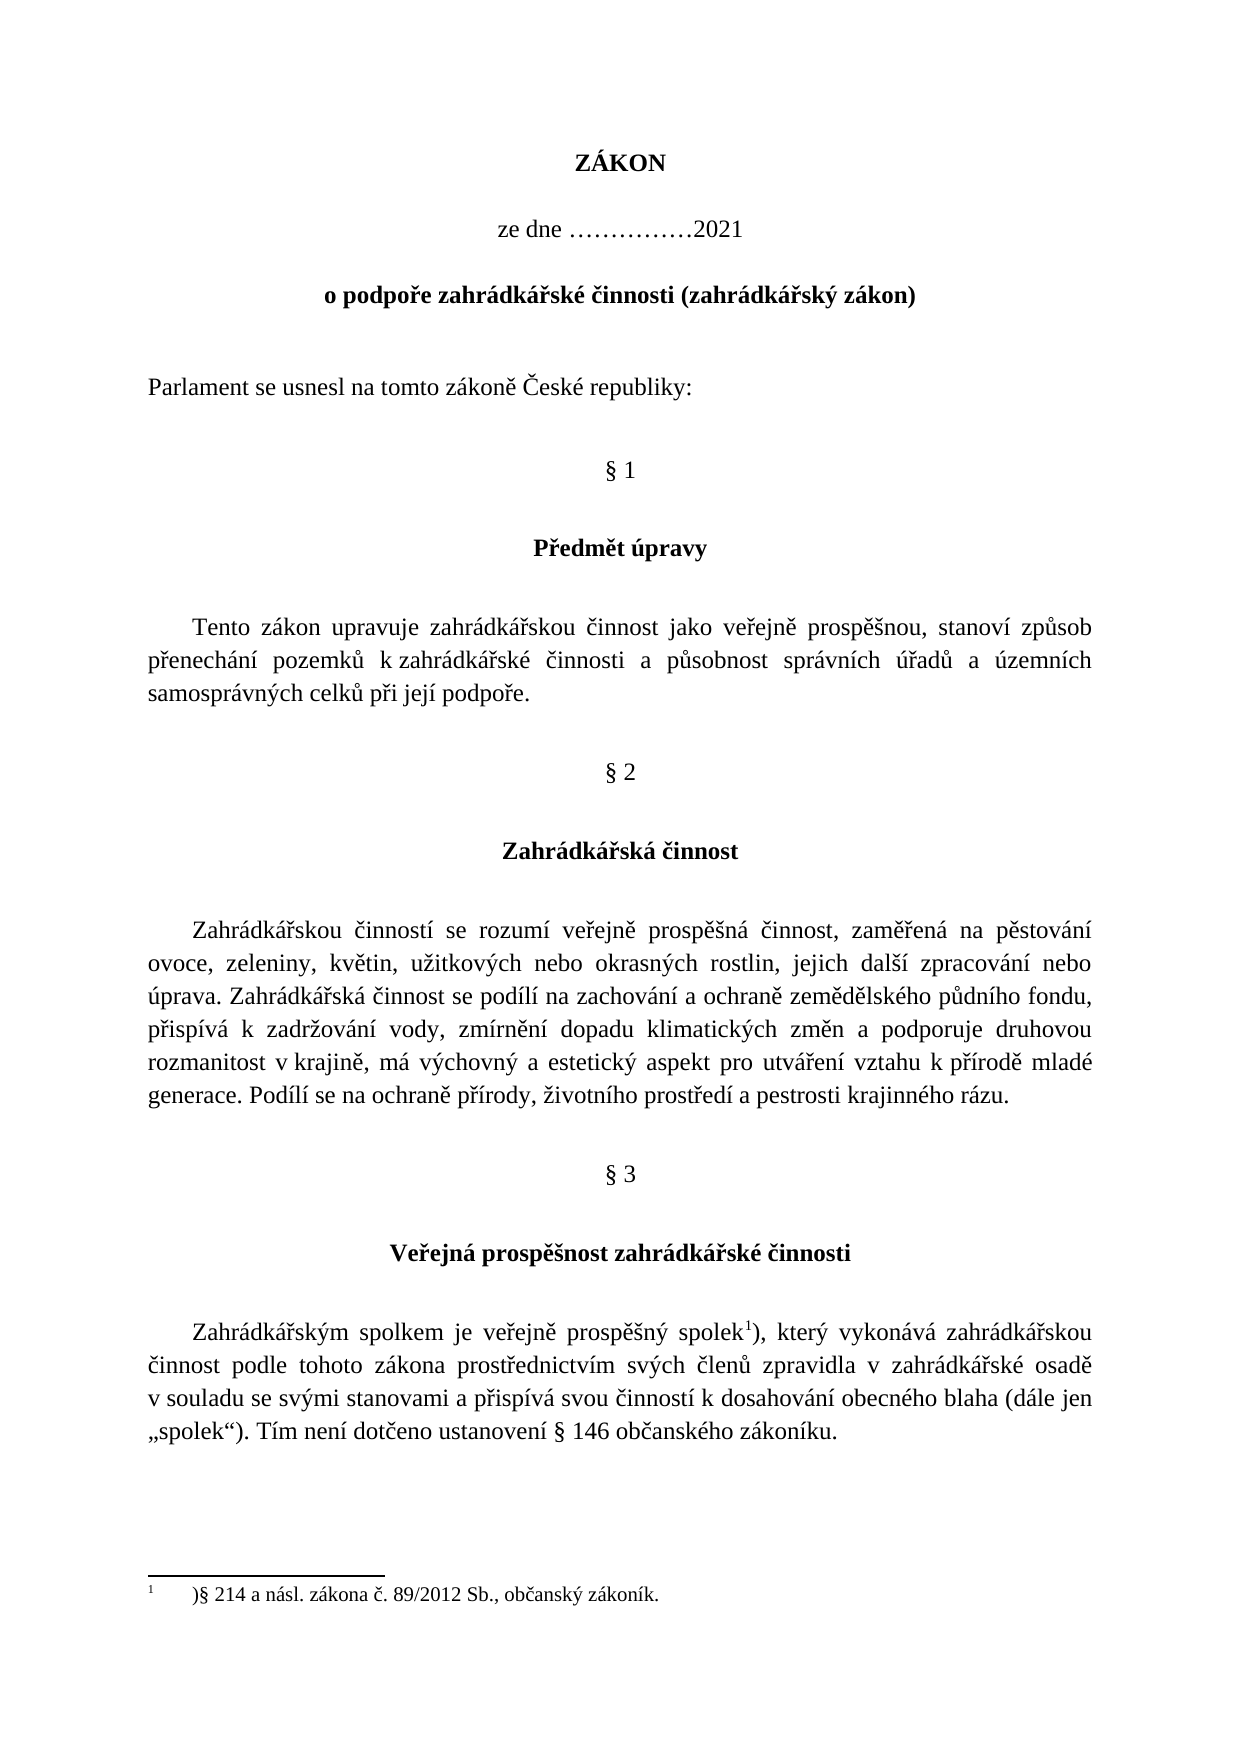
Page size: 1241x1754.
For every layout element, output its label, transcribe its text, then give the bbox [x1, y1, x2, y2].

text ze dne ……………2021 [148, 214, 1093, 243]
text Parlament se usnesl na tomto zákoně České republiky: [148, 372, 1093, 400]
text § 3 [148, 1159, 1093, 1188]
text Předmět úpravy [148, 533, 1093, 562]
text § 2 [148, 757, 1093, 786]
text Veřejná prospěšnost zahrádkářské činnosti [148, 1238, 1093, 1267]
text Zahrádkářským spolkem je veřejně prospěšný spolek), který vykonává zahrádkářskou činnost podle tohoto zákona prostřednictvím svých členů zpravidla v zahrádkářské osadě v souladu se svými stanovami a přispívá svou činností k dosahování obecného blaha (dále jen „spolek“). Tím není dotčeno ustanovení § 146 občanského zákoníku. [148, 1317, 1093, 1444]
text Tento zákon upravuje zahrádkářskou činnost jako veřejně prospěšnou, stanoví způsob přenechání pozemků k zahrádkářské činnosti a působnost správních úřadů a územních samosprávných celků při její podpoře. [148, 612, 1093, 707]
text o podpoře zahrádkářské činnosti (zahrádkářský zákon) [148, 280, 1093, 309]
text ZÁKON [148, 148, 1093, 176]
text Zahrádkářská činnost [148, 836, 1093, 865]
text Zahrádkářskou činností se rozumí veřejně prospěšná činnost, zaměřená na pěstování ovoce, zeleniny, květin, užitkových nebo okrasných rostlin, jejich další zpracování nebo úprava. Zahrádkářská činnost se podílí na zachování a ochraně zemědělského půdního fondu, přispívá k zadržování vody, zmírnění dopadu klimatických změn a podporuje druhovou rozmanitost v krajině, má výchovný a estetický aspekt pro utváření vztahu k přírodě mladé generace. Podílí se na ochraně přírody, životního prostředí a pestrosti krajinného rázu. [148, 915, 1093, 1109]
text § 1 [148, 455, 1093, 483]
